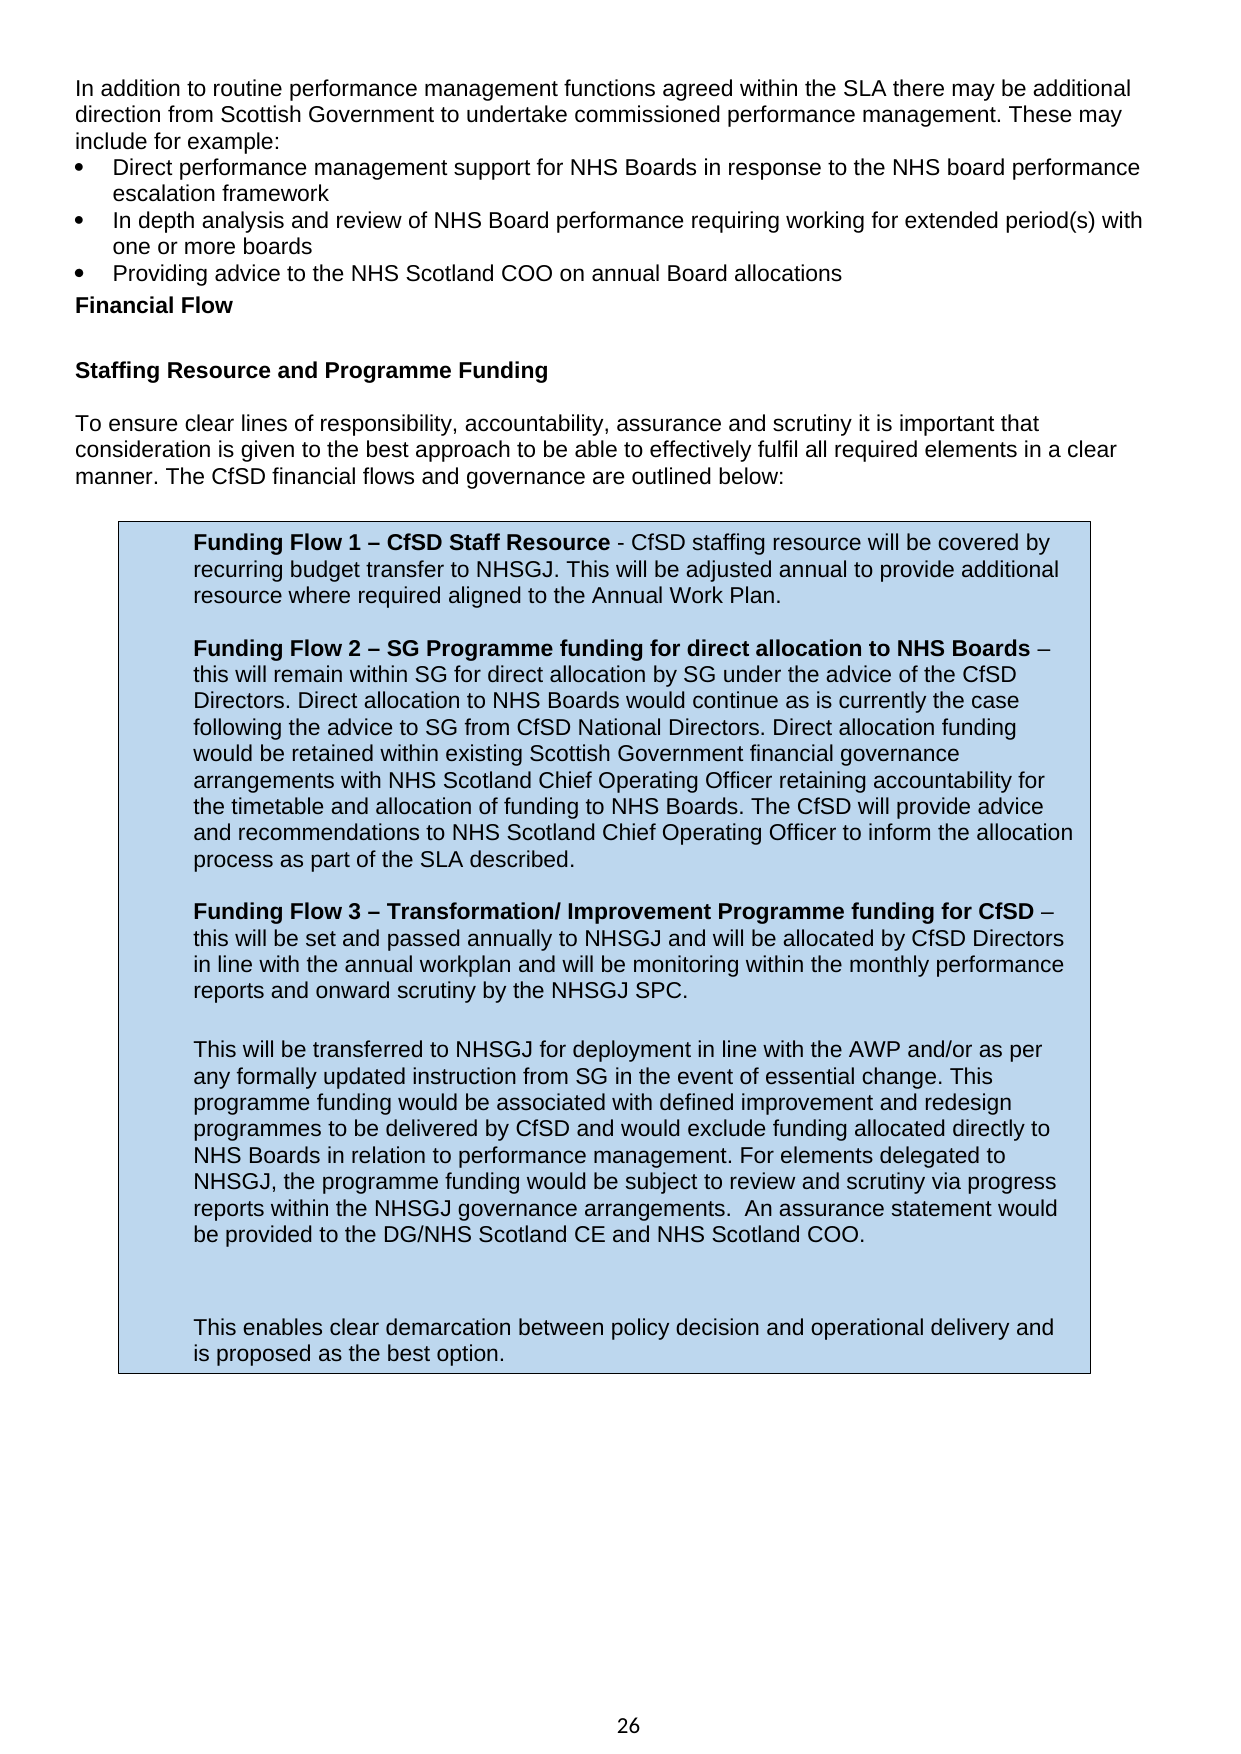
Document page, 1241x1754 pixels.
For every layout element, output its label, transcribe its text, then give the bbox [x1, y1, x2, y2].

list Staffing Resource and Programme Funding [75, 357, 1181, 384]
list In depth analysis and review of NHS Board performance requiring working for extended period(s) with one or more boards [75, 207, 1181, 259]
list Providing advice to the NHS Scotland COO on annual Board allocations [75, 259, 1181, 286]
text Financial Flow [75, 292, 1181, 318]
list Direct performance management support for NHS Boards in response to the NHS board performance escalation framework [75, 154, 1181, 207]
list To ensure clear lines of responsibility, accountability, assurance and scrutiny it is important that consideration is given to the best approach to be able to effectively fulfil all required elements in a clear manner. The CfSD financial flows and governance are outlined below: [75, 410, 1181, 489]
list In addition to routine performance management functions agreed within the SLA there may be additional direction from Scottish Government to undertake commissioned performance management. These may include for example: [16, 75, 1181, 154]
